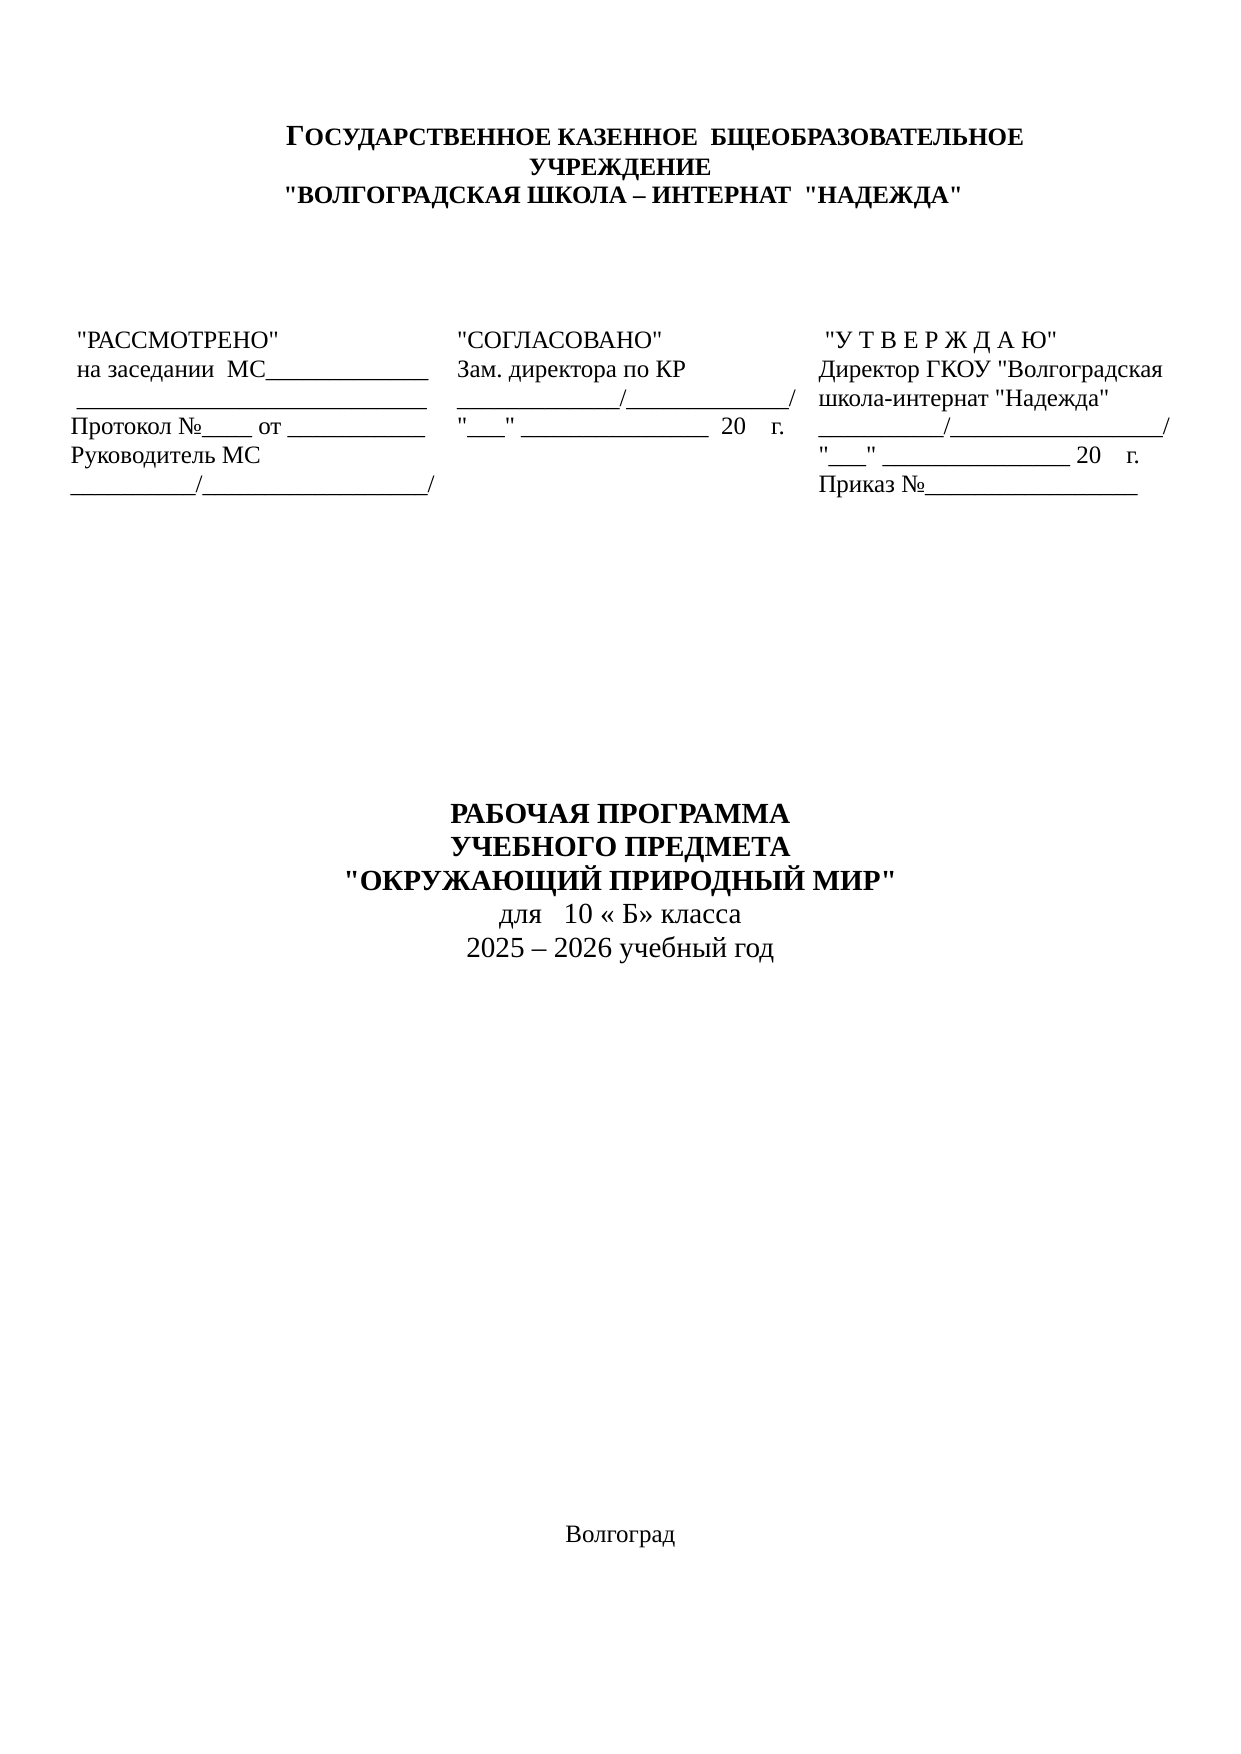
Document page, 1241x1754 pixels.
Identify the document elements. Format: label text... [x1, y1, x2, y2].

text УЧЕБНОГО ПРЕДМЕТА [118, 829, 1122, 863]
text для 10 « Б» класса [118, 896, 1122, 930]
text РАБОЧАЯ ПРОГРАММА [118, 796, 1122, 829]
text "ВОЛГОГРАДСКАЯ ШКОЛА – ИНТЕРНАТ "НАДЕЖДА" [118, 180, 1122, 209]
text Волгоград [118, 1519, 1122, 1548]
table_header "СОГЛАСОВАНО" Зам. директора по КР _____________/_____________/ "___" _______________ 20 г. [446, 291, 807, 532]
text ГОСУДАРСТВЕННОЕ КАЗЕННОЕ БЩЕОБРАЗОВАТЕЛЬНОЕ [118, 118, 1122, 152]
text УЧРЕЖДЕНИЕ [118, 152, 1122, 180]
table_header "РАССМОТРЕНО" на заседании МС_____________ ____________________________ Протокол №____ от ___________ Руководитель МС __________/__________________/ [59, 291, 446, 532]
table_header "У Т В Е Р Ж Д А Ю" Директор ГКОУ "Волгоградская школа-интернат "Надежда" __________/_________________/ "___" _______________ 20 г. Приказ №_________________ [807, 291, 1181, 532]
text "ОКРУЖАЮЩИЙ ПРИРОДНЫЙ МИР" [118, 863, 1122, 896]
text 2025 – 2026 учебный год [118, 930, 1122, 963]
